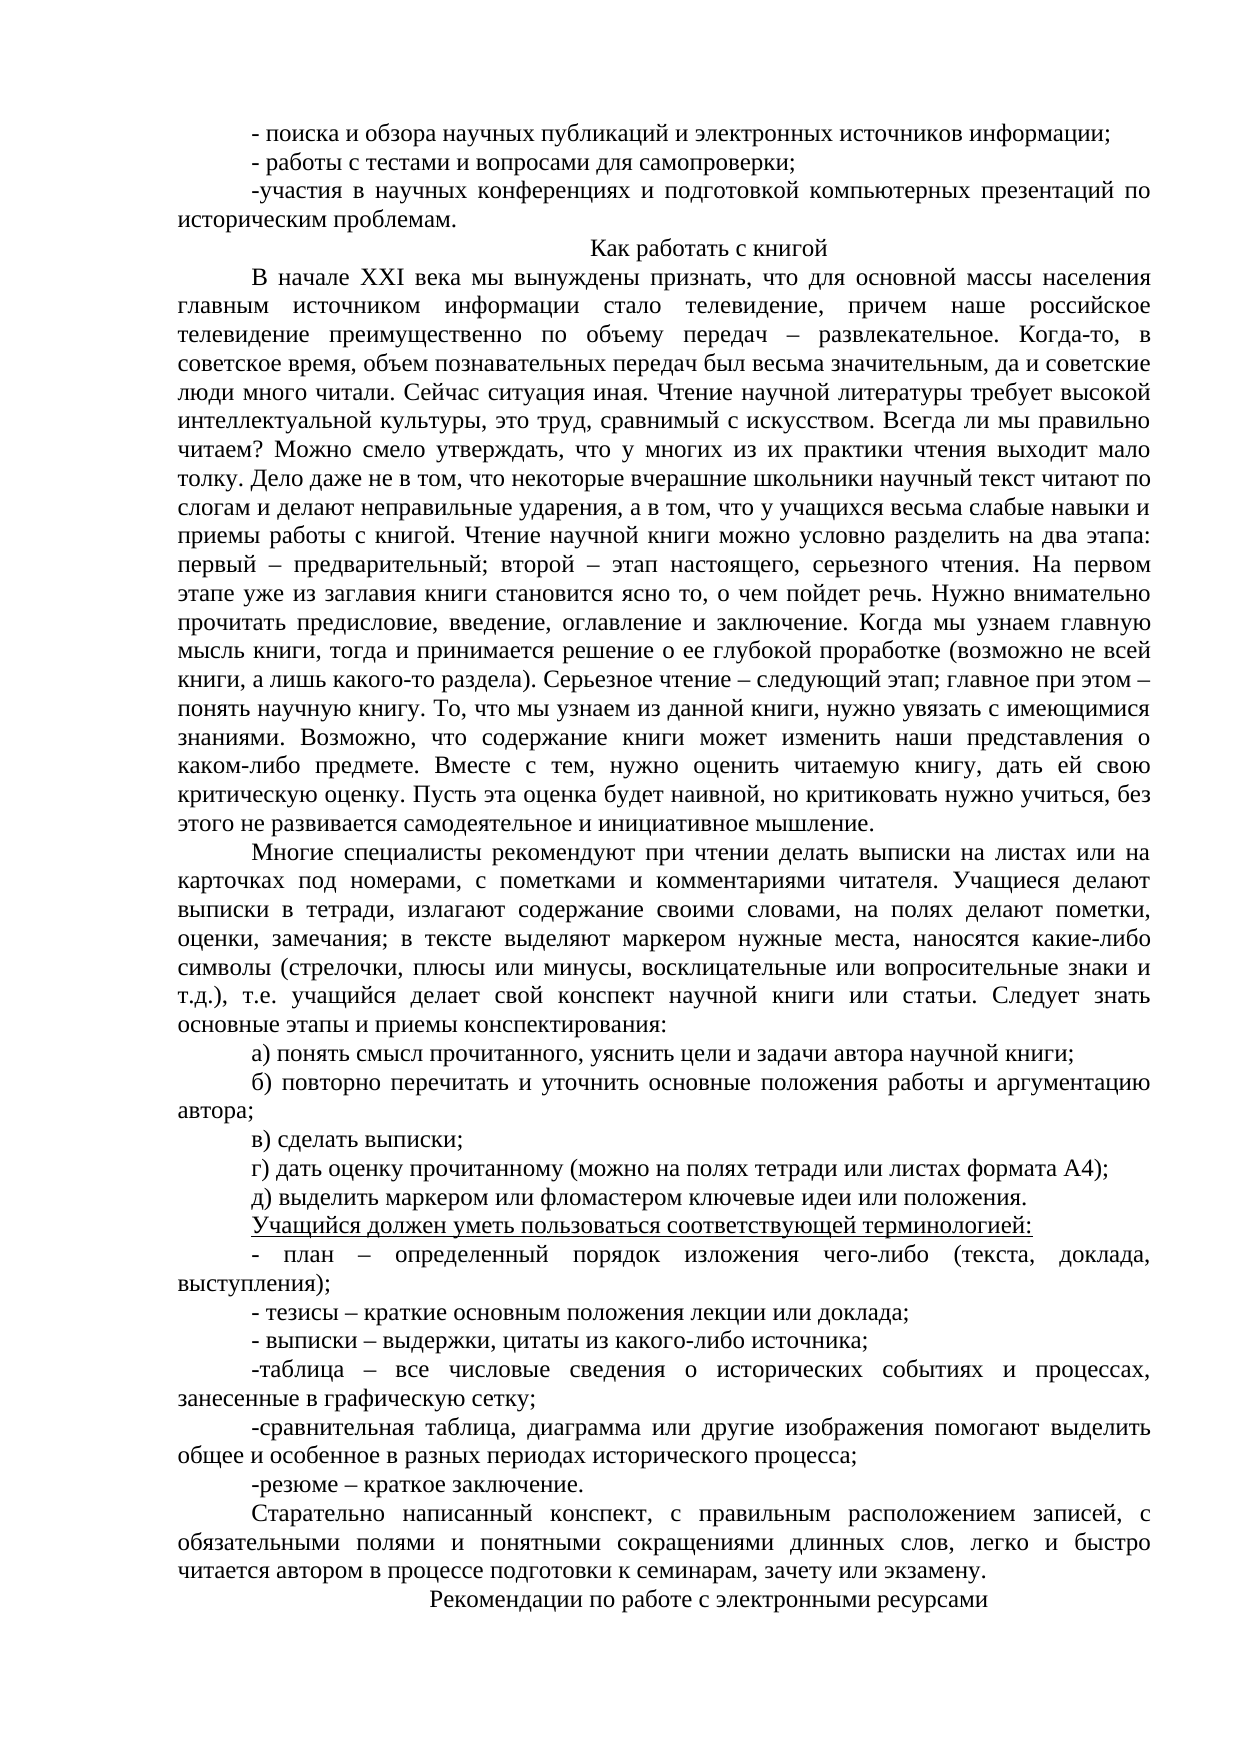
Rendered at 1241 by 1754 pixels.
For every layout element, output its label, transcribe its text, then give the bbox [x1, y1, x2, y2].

text а) понять смысл прочитанного, уяснить цели и задачи автора научной книги; [177, 1038, 1152, 1067]
text г) дать оценку прочитанному (можно на полях тетради или листах формата А4); [177, 1153, 1152, 1182]
text Как работать с книгой [177, 233, 1152, 262]
text д) выделить маркером или фломастером ключевые идеи или положения. [177, 1182, 1152, 1211]
text - работы с тестами и вопросами для самопроверки; [177, 147, 1152, 176]
text -таблица – все числовые сведения о исторических событиях и процессах, занесенные в графическую сетку; [177, 1354, 1152, 1412]
text - тезисы – краткие основным положения лекции или доклада; [177, 1297, 1152, 1326]
text В начале ХХI века мы вынуждены признать, что для основной массы населения главным источником информации стало телевидение, причем наше российское телевидение преимущественно по объему передач – развлекательное. Когда-то, в советское время, объем познавательных передач был весьма значительным, да и советские люди много читали. Сейчас ситуация иная. Чтение научной литературы требует высокой интеллектуальной культуры, это труд, сравнимый с искусством. Всегда ли мы правильно читаем? Можно смело утверждать, что у многих из их практики чтения выходит мало толку. Дело даже не в том, что некоторые вчерашние школьники научный текст читают по слогам и делают неправильные ударения, а в том, что у учащихся весьма слабые навыки и приемы работы с книгой. Чтение научной книги можно условно разделить на два этапа: первый – предварительный; второй – этап настоящего, серьезного чтения. На первом этапе уже из заглавия книги становится ясно то, о чем пойдет речь. Нужно внимательно прочитать предисловие, введение, оглавление и заключение. Когда мы узнаем главную мысль книги, тогда и принимается решение о ее глубокой проработке (возможно не всей книги, а лишь какого-то раздела). Серьезное чтение – следующий этап; главное при этом – понять научную книгу. То, что мы узнаем из данной книги, нужно увязать с имеющимися знаниями. Возможно, что содержание книги может изменить наши представления о каком-либо предмете. Вместе с тем, нужно оценить читаемую книгу, дать ей свою критическую оценку. Пусть эта оценка будет наивной, но критиковать нужно учиться, без этого не развивается самодеятельное и инициативное мышление. [177, 262, 1152, 837]
text - план – определенный порядок изложения чего-либо (текста, доклада, выступления); [177, 1239, 1152, 1297]
text - выписки – выдержки, цитаты из какого-либо источника; [177, 1326, 1152, 1354]
text Многие специалисты рекомендуют при чтении делать выписки на листах или на карточках под номерами, с пометками и комментариями читателя. Учащиеся делают выписки в тетради, излагают содержание своими словами, на полях делают пометки, оценки, замечания; в тексте выделяют маркером нужные места, наносятся какие-либо символы (стрелочки, плюсы или минусы, восклицательные или вопросительные знаки и т.д.), т.е. учащийся делает свой конспект научной книги или статьи. Следует знать основные этапы и приемы конспектирования: [177, 837, 1152, 1038]
text в) сделать выписки; [177, 1124, 1152, 1153]
text Старательно написанный конспект, с правильным расположением записей, с обязательными полями и понятными сокращениями длинных слов, легко и быстро читается автором в процессе подготовки к семинарам, зачету или экзамену. [177, 1498, 1152, 1584]
text - поиска и обзора научных публикаций и электронных источников информации; [177, 118, 1152, 147]
text Учащийся должен уметь пользоваться соответствующей терминологией: [177, 1211, 1152, 1239]
text б) повторно перечитать и уточнить основные положения работы и аргументацию автора; [177, 1067, 1152, 1124]
text -сравнительная таблица, диаграмма или другие изображения помогают выделить общее и особенное в разных периодах исторического процесса; [177, 1412, 1152, 1469]
text -участия в научных конференциях и подготовкой компьютерных презентаций по историческим проблемам. [177, 176, 1152, 233]
text -резюме – краткое заключение. [177, 1469, 1152, 1498]
text Рекомендации по работе с электронными ресурсами [177, 1584, 1152, 1613]
